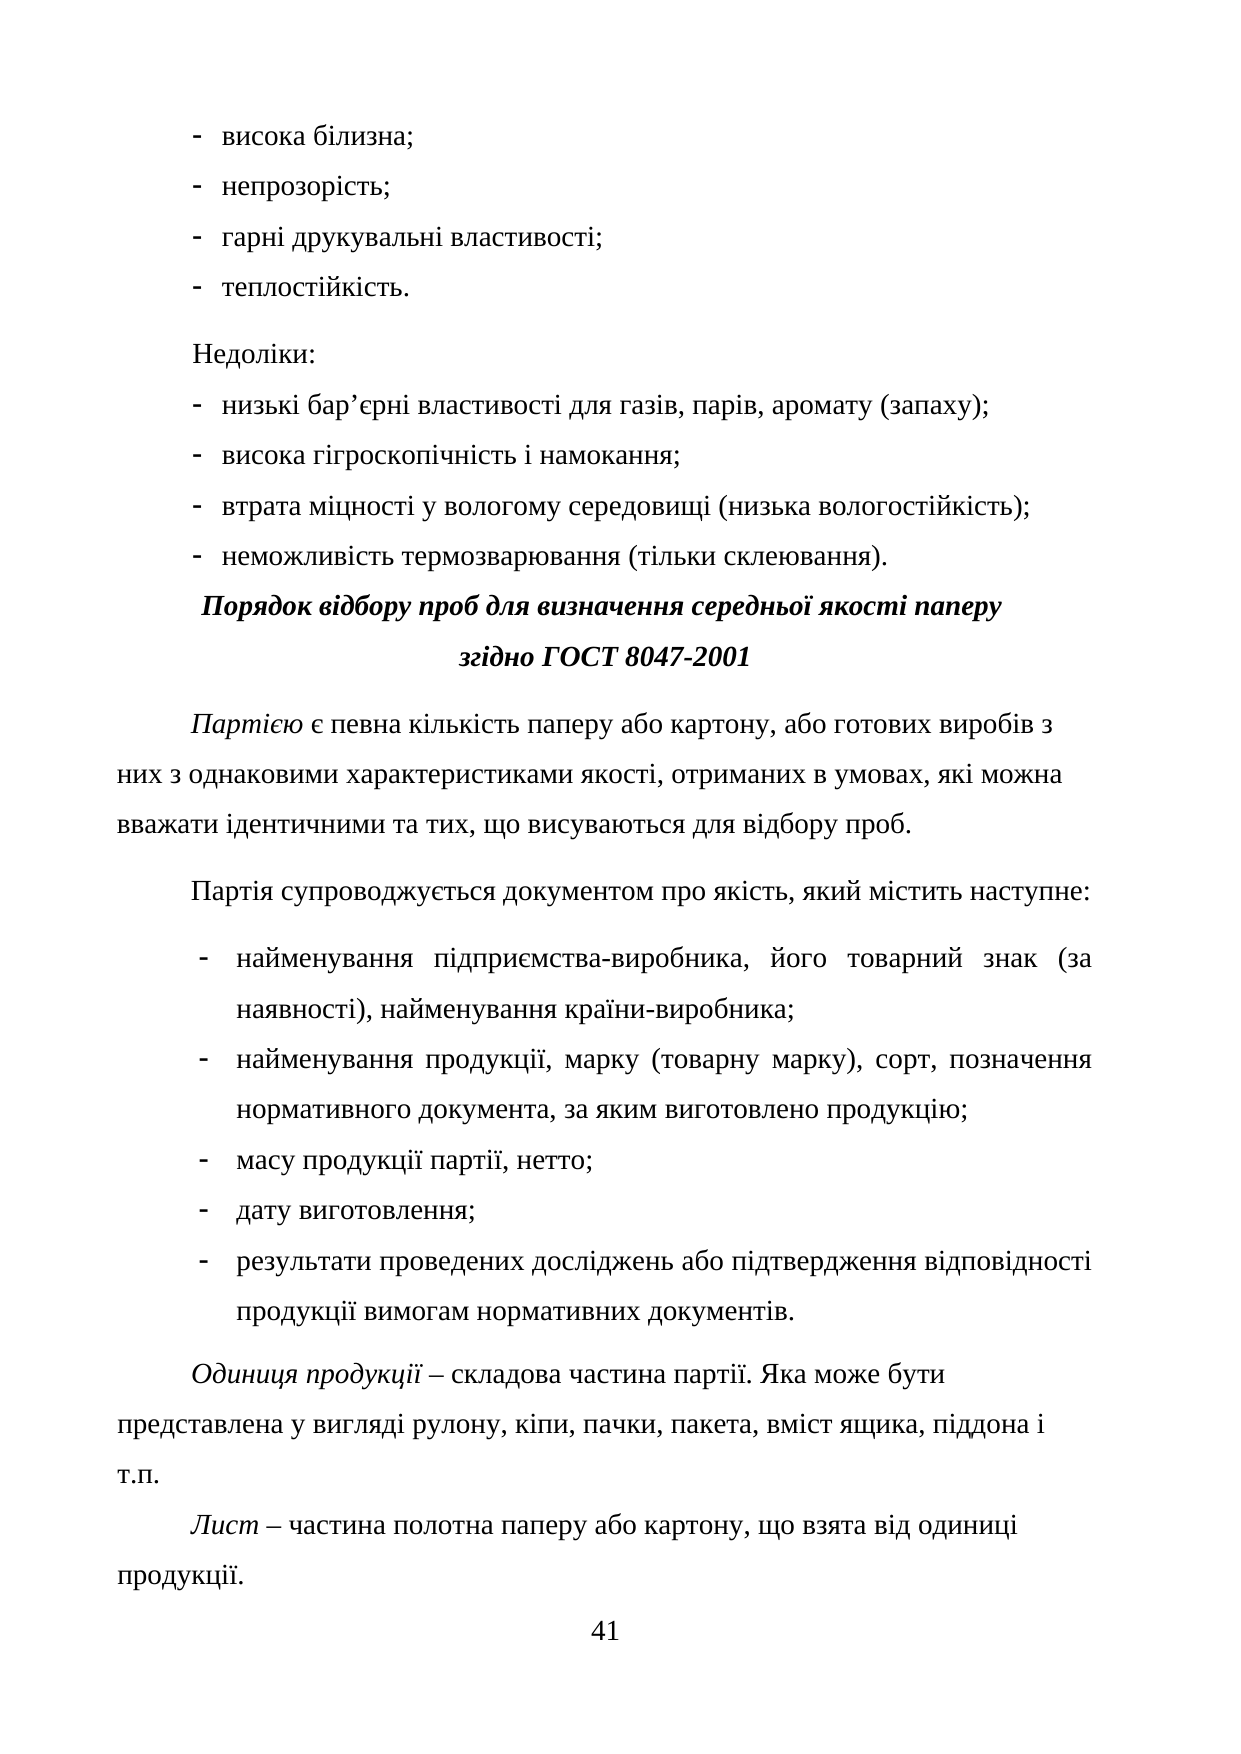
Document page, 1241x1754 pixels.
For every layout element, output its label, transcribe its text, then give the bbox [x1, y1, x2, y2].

list висока гігроскопічність і намокання; [118, 437, 1092, 471]
list масу продукції партії, нетто; [199, 1142, 1092, 1175]
list низькі бар’єрні властивості для газів, парів, аромату (запаху); [118, 387, 1092, 420]
text Партією є певна кількість паперу або картону, або готових виробів з них з однаковими характеристиками якості, отриманих в умовах, які можна вважати ідентичними та тих, що висуваються для відбору проб. [117, 706, 1092, 840]
list втрата міцності у вологому середовищі (низька вологостійкість); [118, 488, 1092, 521]
list непрозорість; [118, 168, 1092, 202]
list теплостійкість. [118, 269, 1092, 303]
list дату виготовлення; [199, 1192, 1092, 1226]
list найменування продукції, марку (товарну марку), сорт, позначення нормативного документа, за яким виготовлено продукцію; [199, 1041, 1092, 1125]
list найменування підприємства-виробника, його товарний знак (за наявності), найменування країни-виробника; [199, 940, 1092, 1024]
list гарні друкувальні властивості; [118, 219, 1092, 253]
text Порядок відбору проб для визначення середньої якості паперу згідно ГОСТ 8047-2001 [118, 588, 1092, 672]
text Партія супроводжується документом про якість, який містить наступне: [117, 873, 1092, 907]
list висока білизна; [118, 118, 1092, 152]
text Лист – частина полотна паперу або картону, що взята від одиниці продукції. [117, 1507, 1092, 1591]
text Одиниця продукції – складова частина партії. Яка може бути представлена у вигляді рулону, кіпи, пачки, пакета, вміст ящика, піддона і т.п. [117, 1356, 1092, 1490]
list результати проведених досліджень або підтвердження відповідності продукції вимогам нормативних документів. [199, 1243, 1092, 1327]
text Недоліки: [118, 336, 1092, 370]
list неможливість термозварювання (тільки склеювання). [118, 538, 1092, 572]
